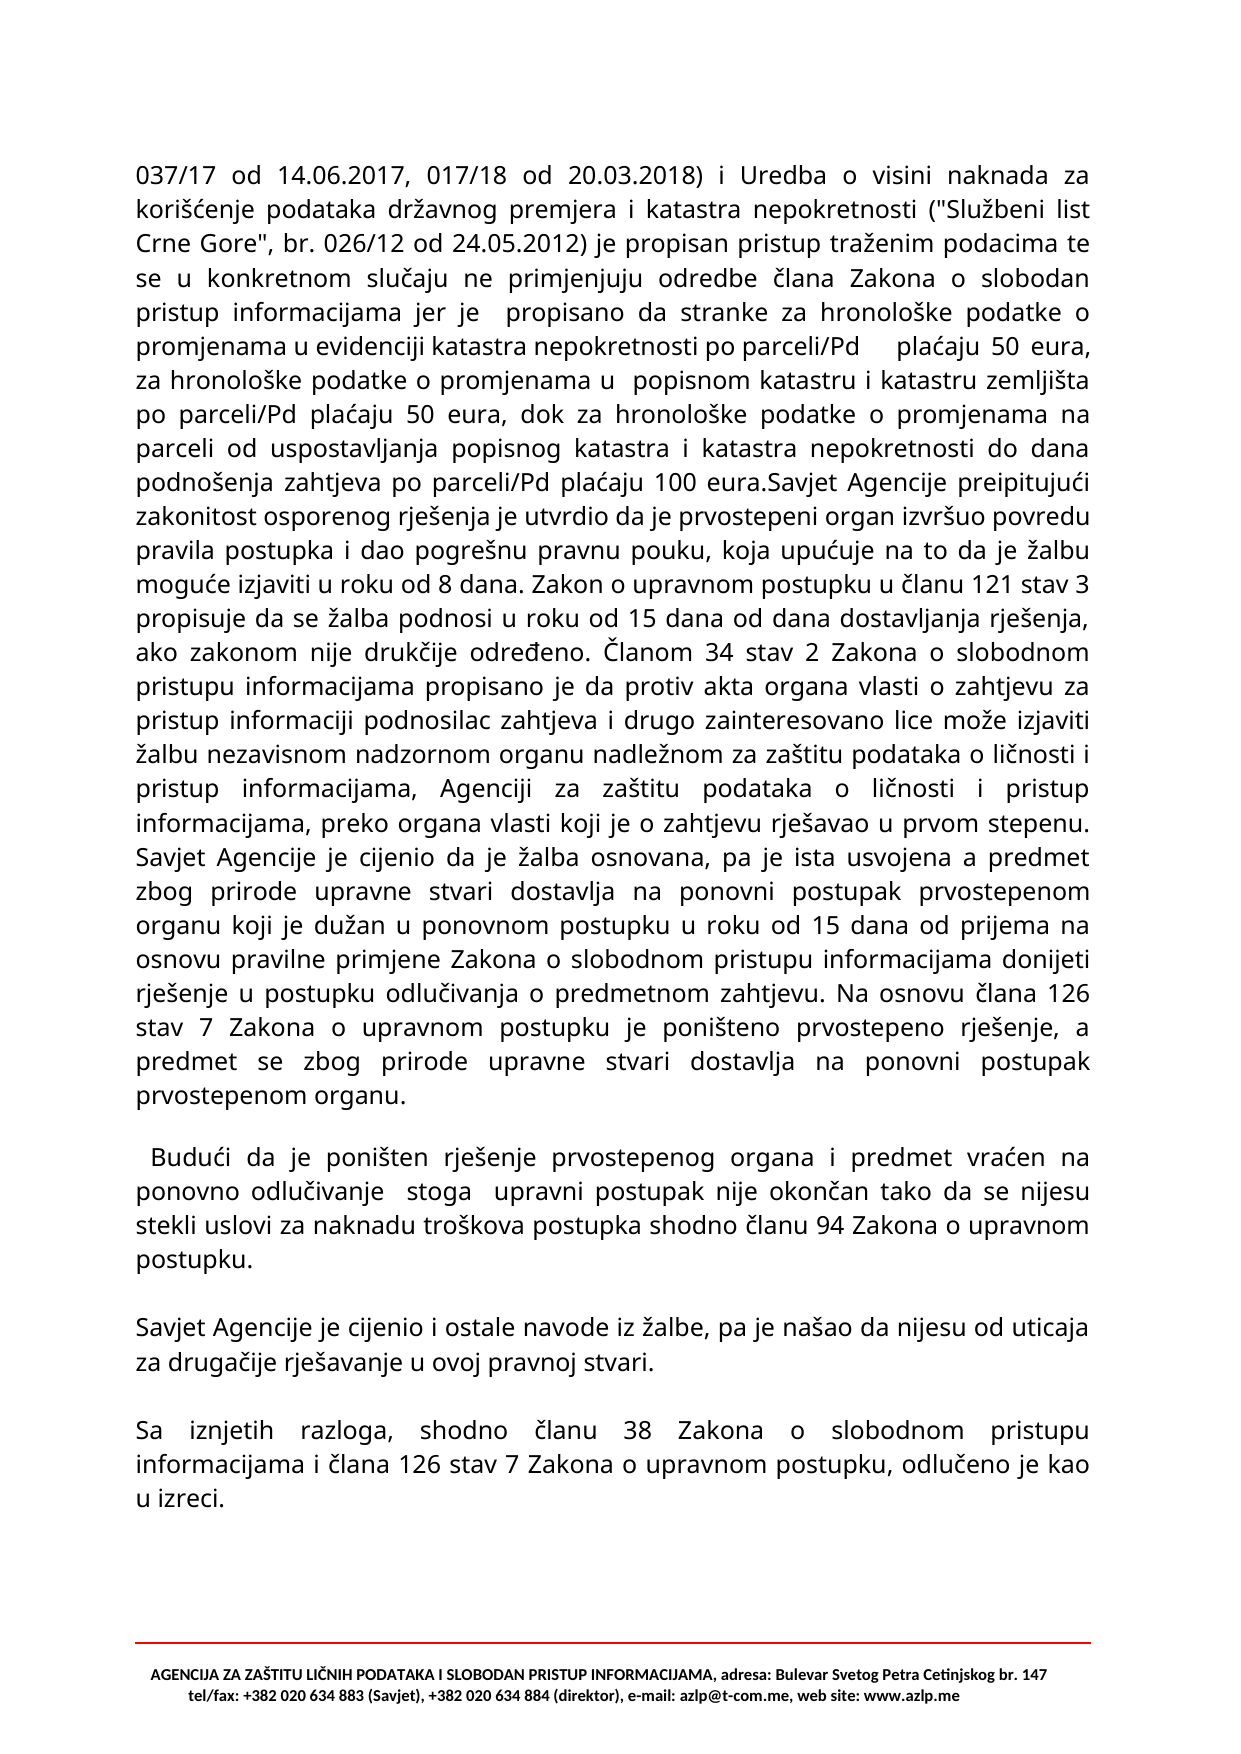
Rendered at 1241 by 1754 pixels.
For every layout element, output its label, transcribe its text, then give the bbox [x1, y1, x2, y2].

text Budući da je poništen rješenje prvostepenog organa i predmet vraćen na ponovno odlučivanje stoga upravni postupak nije okončan tako da se nijesu stekli uslovi za naknadu troškova postupka shodno članu 94 Zakona o upravnom postupku. [135, 1140, 1091, 1276]
text Sa iznjetih razloga, shodno članu 38 Zakona o slobodnom pristupu informacijama i člana 126 stav 7 Zakona o upravnom postupku, odlučeno je kao u izreci. [135, 1412, 1091, 1514]
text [135, 158, 1091, 1112]
text Savjet Agencije je cijenio i ostale navode iz žalbe, pa je našao da nijesu od uticaja za drugačije rješavanje u ovoj pravnoj stvari. [135, 1310, 1091, 1378]
